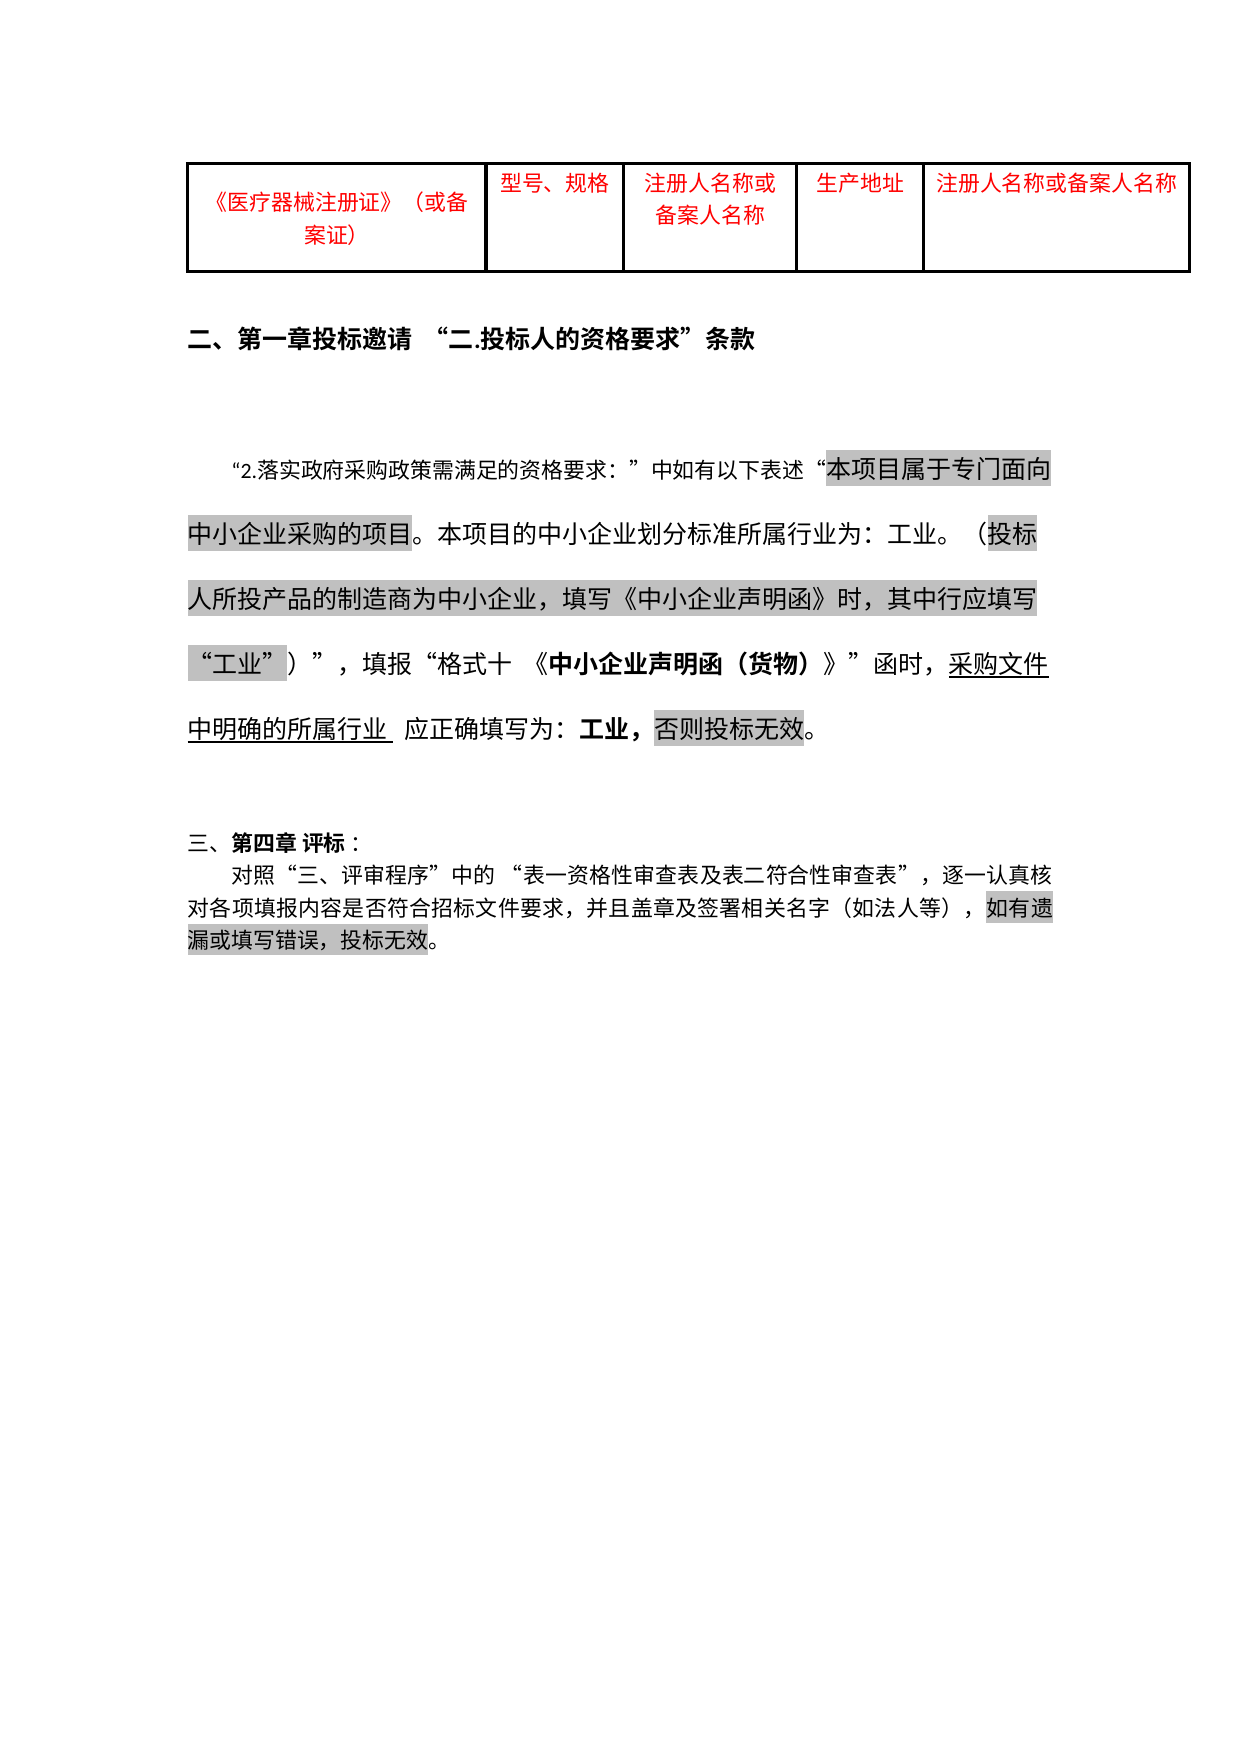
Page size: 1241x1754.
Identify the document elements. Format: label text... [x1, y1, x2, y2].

table_cell 生产地址 [798, 165, 922, 270]
table_cell 型号、规格 [488, 165, 622, 270]
list 第一章投标邀请 “二.投标人的资格要求”条款 [187, 306, 1053, 371]
text “2.落实政府采购政策需满足的资格要求：”中如有以下表述“本项目属于专门面向中小企业采购的项目。本项目的中小企业划分标准所属行业为：工业。（投标人所投产品的制造商为中小企业，填写《中小企业声明函》时，其中行应填写“工业”）”，填报“格式十 《中小企业声明函（货物）》”函时，采购文件中明确的所属行业 应正确填写为：工业，否则投标无效。 [187, 436, 1053, 761]
table_cell 注册人名称或备案人名称 [625, 165, 795, 270]
list 对照“三、评审程序”中的 “表一资格性审查表及表二符合性审查表”，逐一认真核对各项填报内容是否符合招标文件要求，并且盖章及签署相关名字（如法人等），如有遗漏或填写错误，投标无效。 [187, 858, 1053, 956]
table_cell 《医疗器械注册证》（或备案证） [189, 165, 484, 270]
list 第四章 评标 ： [187, 826, 1053, 858]
table_cell 注册人名称或备案人名称 [925, 165, 1188, 270]
